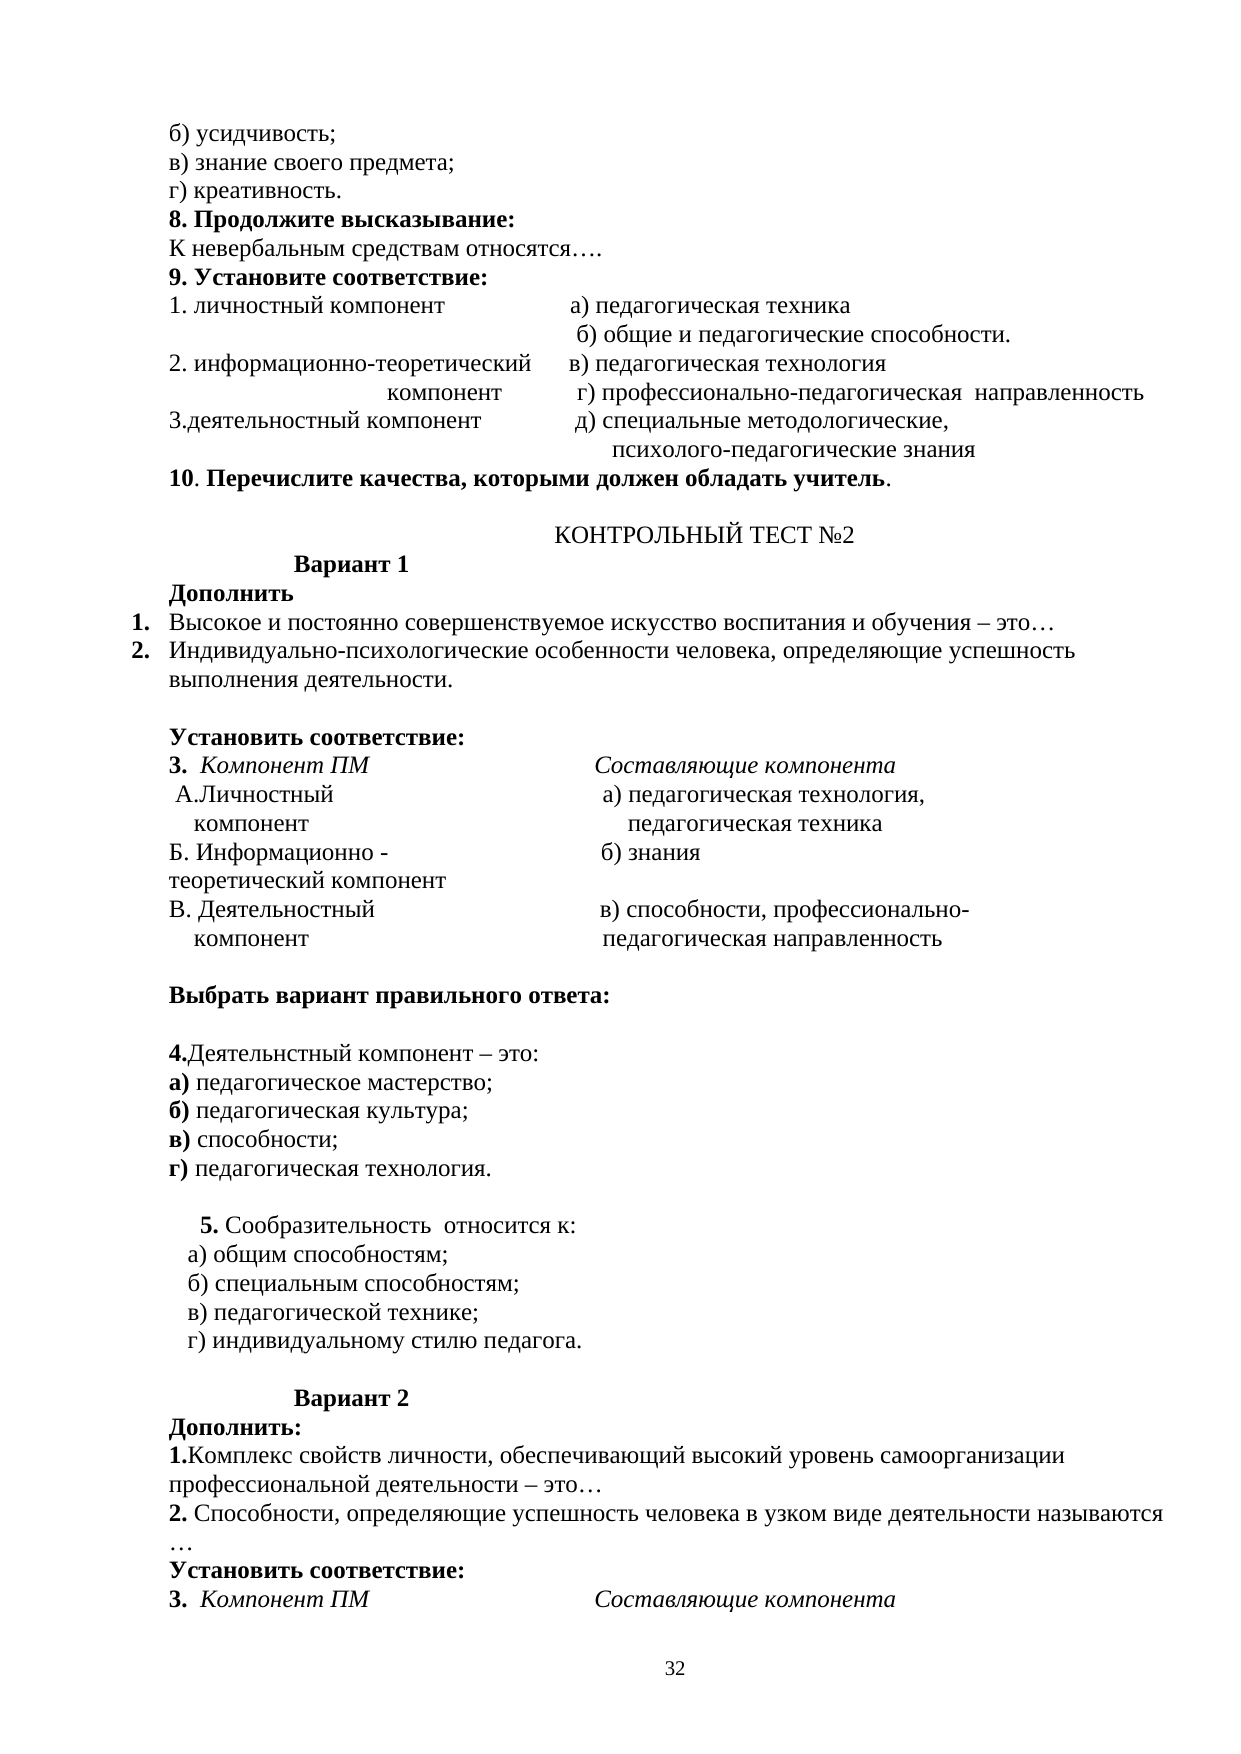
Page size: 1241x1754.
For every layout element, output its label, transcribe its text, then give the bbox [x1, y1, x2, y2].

text 4.Деятельнстный компонент – это: [169, 1038, 1181, 1067]
list Высокое и постоянно совершенствуемое искусство воспитания и обучения – это… [131, 607, 1181, 636]
text 10. Перечислите качества, которыми должен обладать учитель. [169, 463, 1181, 492]
text б) общие и педагогические способности. [169, 319, 1181, 348]
text Установить соответствие: [169, 1556, 1181, 1584]
text а) педагогическое мастерство; [169, 1067, 1181, 1096]
text теоретический компонент [169, 866, 1181, 894]
text в) педагогической технике; [169, 1297, 1181, 1326]
text компонент педагогическая техника [169, 808, 1181, 837]
text Выбрать вариант правильного ответа: [169, 981, 1181, 1009]
text Вариант 2 [169, 1383, 1181, 1412]
text б) педагогическая культура; [169, 1096, 1181, 1124]
text В. Деятельностный в) способности, профессионально- [169, 894, 1181, 923]
list Индивидуально-психологические особенности человека, определяющие успешность выполнения деятельности. [131, 636, 1181, 693]
text 5. Сообразительность относится к: [169, 1211, 1181, 1239]
text компонент педагогическая направленность [169, 923, 1181, 952]
text компонент г) профессионально-педагогическая направленность [169, 377, 1181, 406]
text 3.деятельностный компонент д) специальные методологические, [169, 406, 1181, 434]
text 2. информационно-теоретический в) педагогическая технология [169, 348, 1181, 377]
text психолого-педагогические знания [169, 434, 1181, 463]
text г) индивидуальному стилю педагога. [169, 1326, 1181, 1354]
text 1. личностный компонент а) педагогическая техника [169, 291, 1181, 319]
text КОНТРОЛЬНЫЙ ТЕСТ №2 [169, 521, 1181, 549]
text г) педагогическая технология. [169, 1153, 1181, 1182]
text в) способности; [169, 1124, 1181, 1153]
text А.Личностный а) педагогическая технология, [169, 779, 1181, 808]
text 3. Компонент ПМ Составляющие компонента [169, 751, 1181, 779]
text 1.Комплекс свойств личности, обеспечивающий высокий уровень самоорганизации профессиональной деятельности – это… [169, 1441, 1181, 1498]
text а) общим способностям; [169, 1239, 1181, 1268]
text б) специальным способностям; [169, 1268, 1181, 1297]
text Дополнить: [169, 1412, 1181, 1441]
text г) креативность. [169, 176, 1181, 204]
text Вариант 1 [169, 549, 1181, 578]
text б) усидчивость; [169, 118, 1181, 147]
text Установить соответствие: [169, 722, 1181, 751]
text 3. Компонент ПМ Составляющие компонента [169, 1584, 1181, 1613]
text в) знание своего предмета; [169, 147, 1181, 176]
text 9. Установите соответствие: [169, 262, 1181, 291]
text Дополнить [169, 578, 1181, 607]
text Б. Информационно - б) знания [169, 837, 1181, 866]
text К невербальным средствам относятся…. [169, 233, 1181, 262]
text 8. Продолжите высказывание: [169, 204, 1181, 233]
text 2. Способности, определяющие успешность человека в узком виде деятельности называются … [169, 1498, 1181, 1556]
